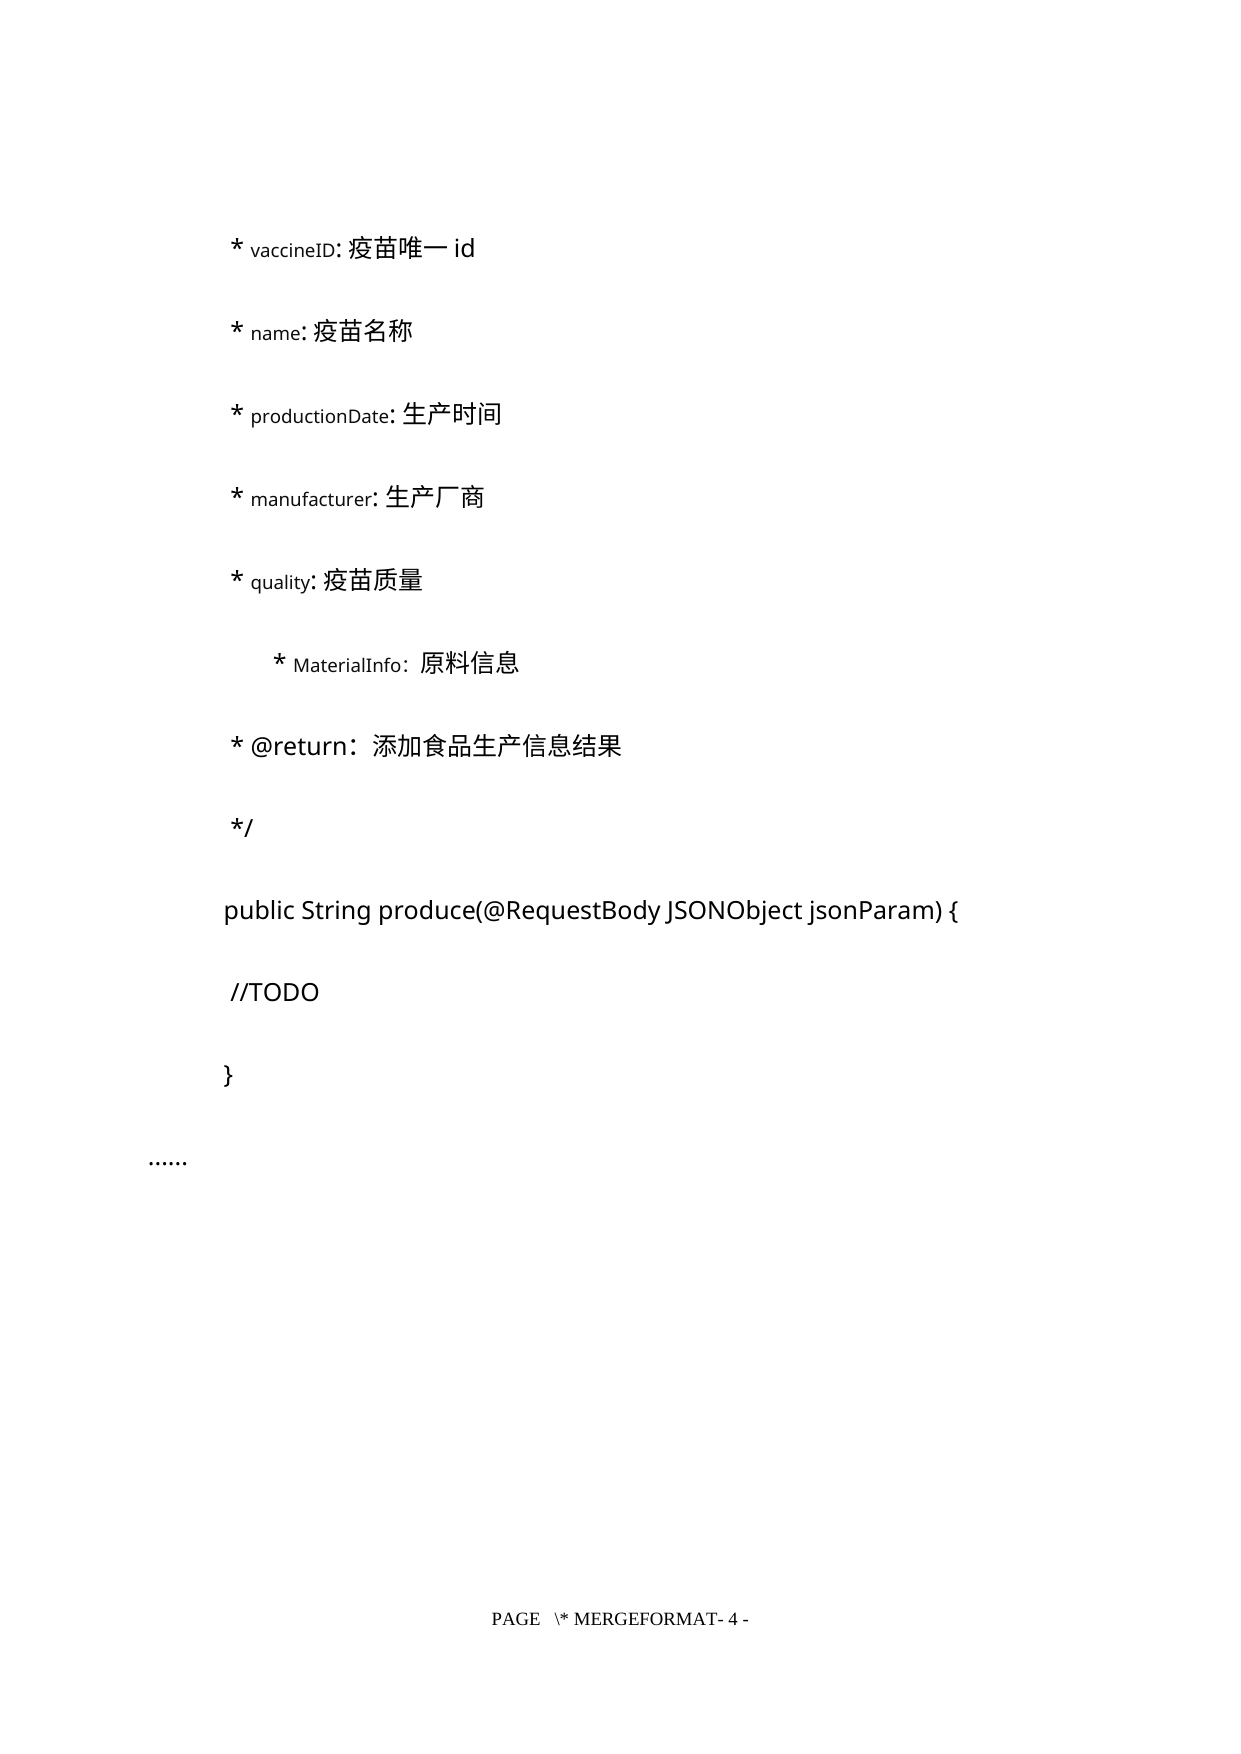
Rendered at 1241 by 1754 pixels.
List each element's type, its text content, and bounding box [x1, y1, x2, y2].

text } [148, 1041, 1093, 1106]
text ...... [148, 1123, 1093, 1188]
text */ [148, 796, 1093, 861]
text //TODO [148, 959, 1093, 1024]
text * MaterialInfo：原料信息 [148, 629, 1093, 694]
text * name: 疫苗名称 [148, 297, 1093, 362]
text * vaccineID: 疫苗唯一id [148, 214, 1093, 279]
text * productionDate: 生产时间 [148, 380, 1093, 445]
text public String produce(@RequestBody JSONObject jsonParam) { [148, 877, 1093, 942]
text * @return：添加食品生产信息结果 [148, 712, 1093, 777]
text * quality: 疫苗质量 [148, 546, 1093, 611]
text * manufacturer: 生产厂商 [148, 463, 1093, 528]
